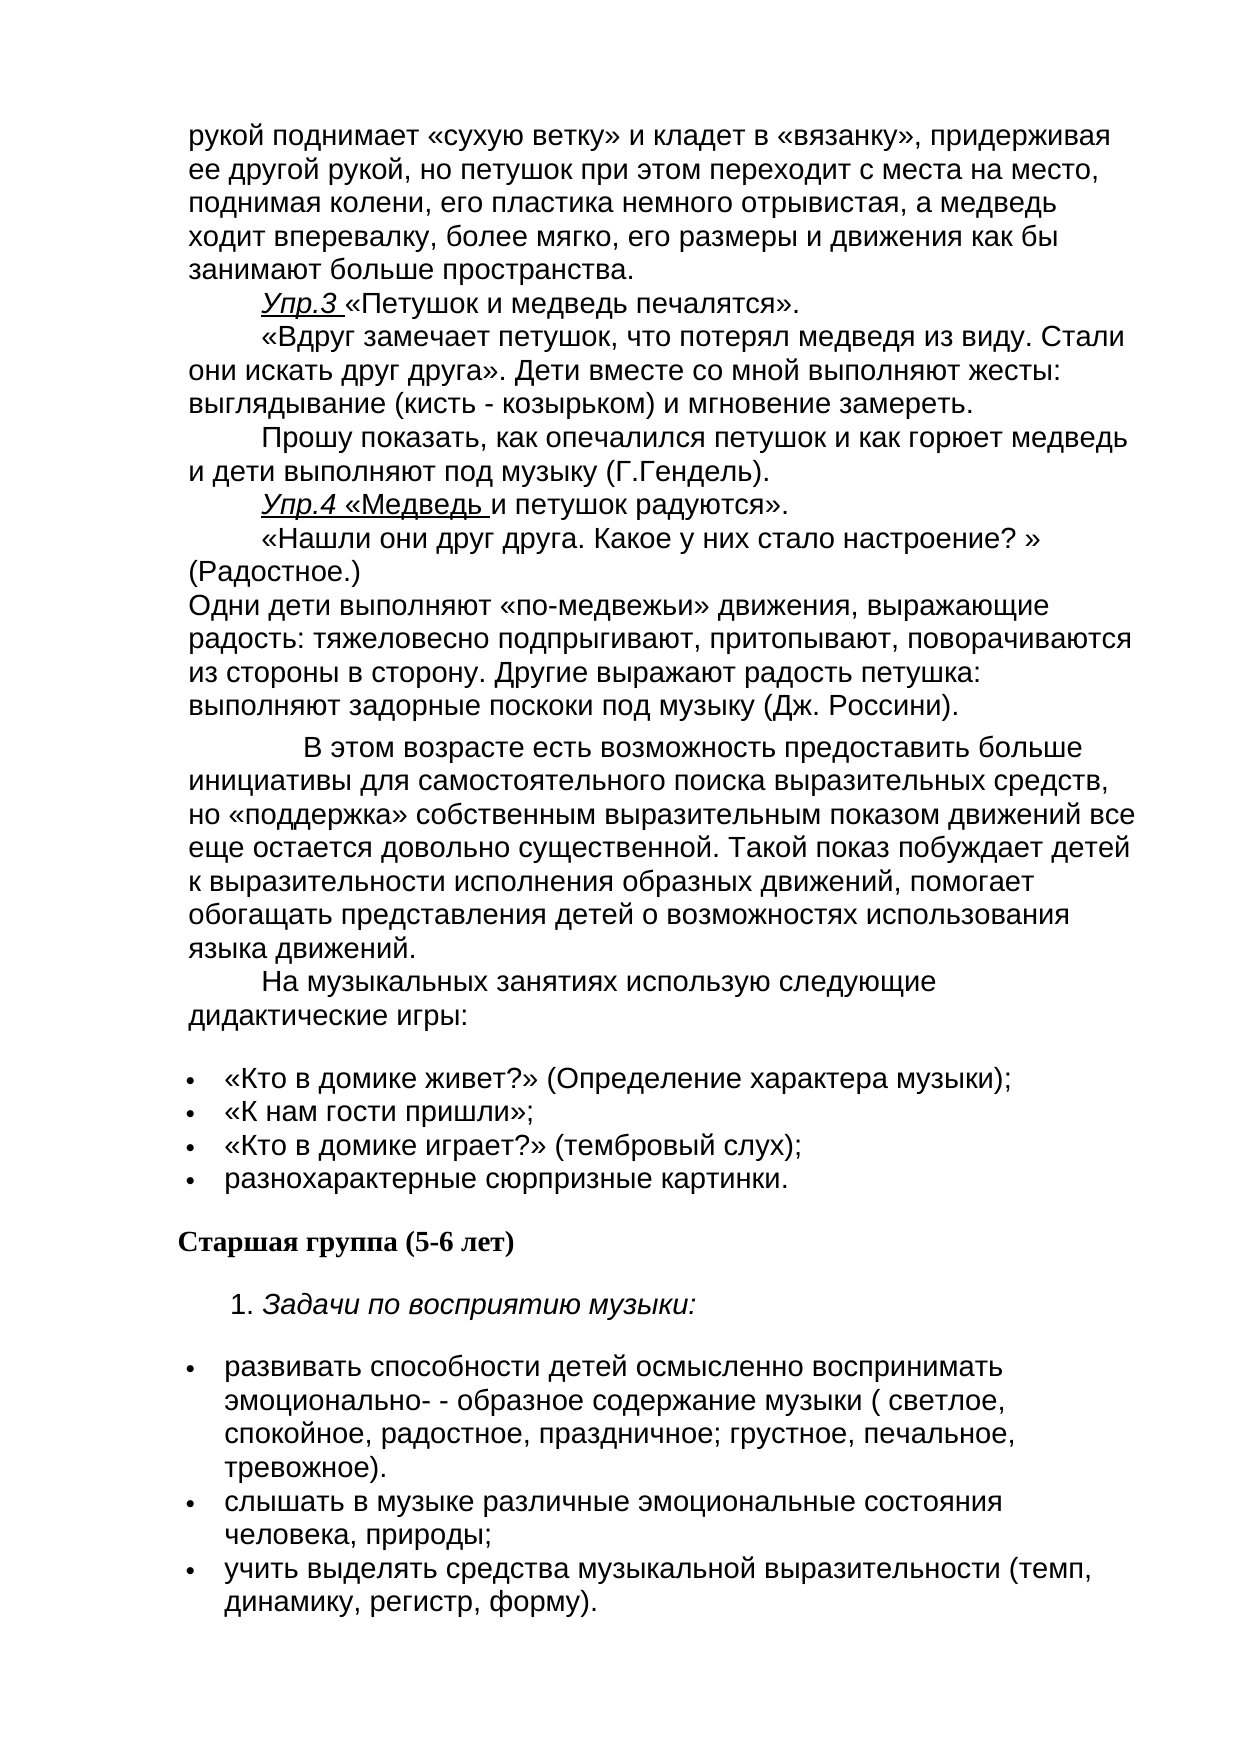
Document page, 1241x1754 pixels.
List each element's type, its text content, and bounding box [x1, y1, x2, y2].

list учить выделять средства музыкальной выразительности (темп, динамику, регистр, форму). [187, 1551, 1141, 1618]
list «К нам гости пришли»; [187, 1094, 1141, 1128]
text В этом возрасте есть возможность предоставить больше инициативы для самостоятельного поиска выразительных средств, но «поддержка» собственным выразительным показом движений все еще остается довольно существенной. Такой показ побуждает детей к выразительности исполнения образных движений, помогает обогащать представления детей о возможностях использования языка движений. На музыкальных занятиях использую следующие дидактические игры: [188, 730, 1141, 1032]
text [188, 118, 1141, 722]
list развивать способности детей осмысленно воспринимать эмоционально- - образное содержание музыки ( светлое, спокойное, радостное, праздничное; грустное, печальное, тревожное). [187, 1349, 1141, 1484]
list разнохарактерные сюрпризные картинки. [187, 1161, 1141, 1195]
text 1. Задачи по восприятию музыки: [188, 1287, 1141, 1320]
list слышать в музыке различные эмоциональные состояния человека, природы; [187, 1484, 1141, 1551]
text Старшая группа (5-6 лет) [177, 1224, 1152, 1258]
list «Кто в домике живет?» (Определение характера музыки); [187, 1061, 1141, 1094]
list «Кто в домике играет?» (тембровый слух); [187, 1128, 1141, 1161]
